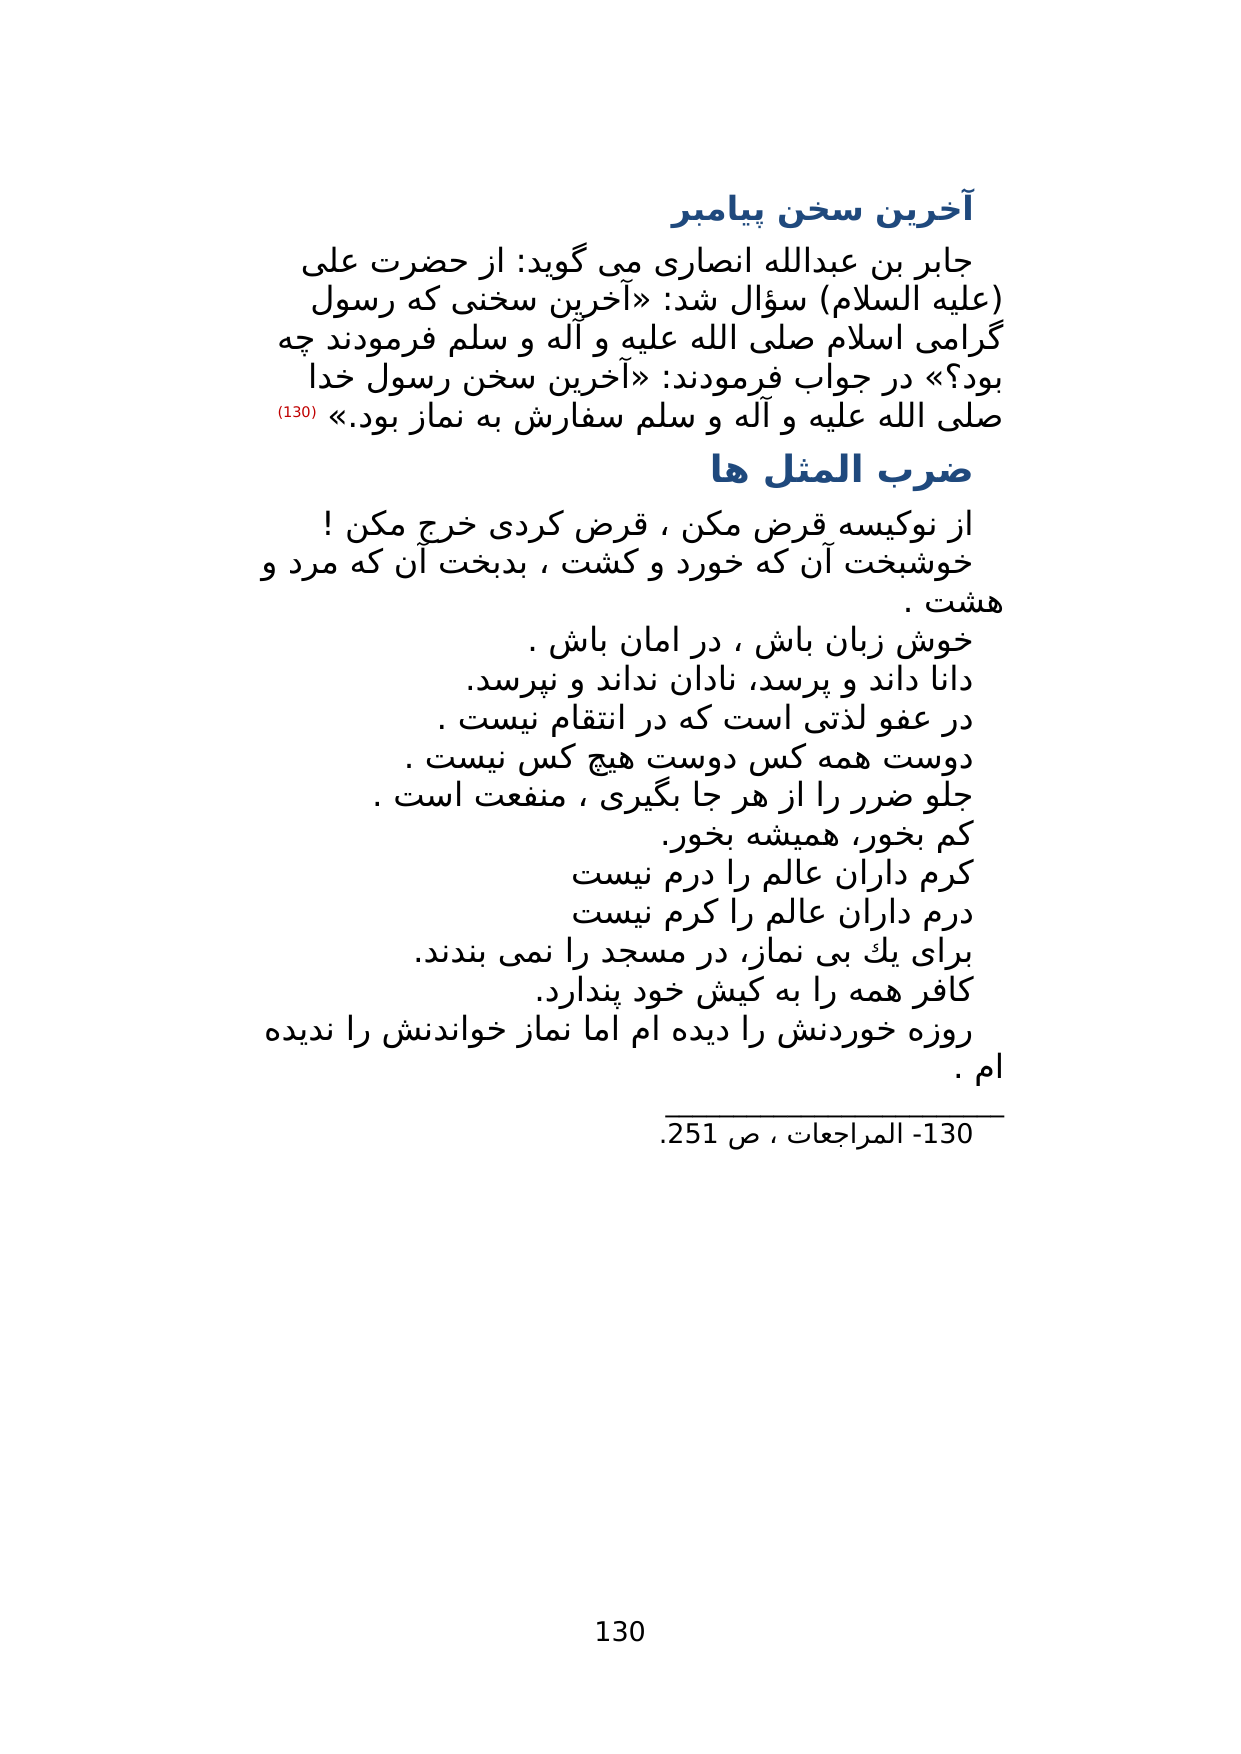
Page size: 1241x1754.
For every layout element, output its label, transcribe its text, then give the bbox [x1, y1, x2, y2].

text خوشبخت آن كه خورد و كشت ، بدبخت آن كه مرد و هشت . [236, 543, 1004, 621]
text دانا داند و پرسد، نادان نداند و نپرسد. [236, 659, 1004, 698]
subtitle ضرب المثل ها [236, 448, 1004, 491]
text كافر همه را به كيش خود پندارد. [236, 970, 1004, 1009]
subtitle آخرين سخن پيامبر [236, 190, 1004, 228]
text در عفو لذتى است كه در انتقام نيست . [236, 698, 1004, 737]
text جلو ضرر را از هر جا بگيرى ، منفعت است . [236, 776, 1004, 815]
text درم داران عالم را كرم نيست [236, 892, 1004, 931]
text كرم داران عالم را درم نيست [236, 854, 1004, 892]
text دوست همه كس دوست هيچ كس نيست . [236, 737, 1004, 776]
text خوش زبان باش ، در امان باش . [236, 621, 1004, 659]
text روزه خوردنش را ديده ام اما نماز خواندنش را نديده ام . [236, 1009, 1004, 1087]
text _________________________ [236, 1087, 1004, 1118]
text براى يك بى نماز، در مسجد را نمى بندند. [236, 931, 1004, 970]
text از نوكيسه قرض مكن ، قرض كردى خرج مكن ! [236, 504, 1004, 543]
text جابر بن عبدالله انصارى مى گويد: از حضرت على (عليه السلام) سؤال شد: «آخرين سخنى كه رسول گرامى اسلام صلى الله عليه و آله و سلم فرمودند چه بود؟» در جواب فرمودند: «آخرين سخن رسول خدا صلى الله عليه و آله و سلم سفارش به نماز بود.» (130) [236, 241, 1004, 435]
text كم بخور، هميشه بخور. [236, 815, 1004, 854]
text 130- المراجعات ، ص 251. [236, 1118, 1004, 1150]
